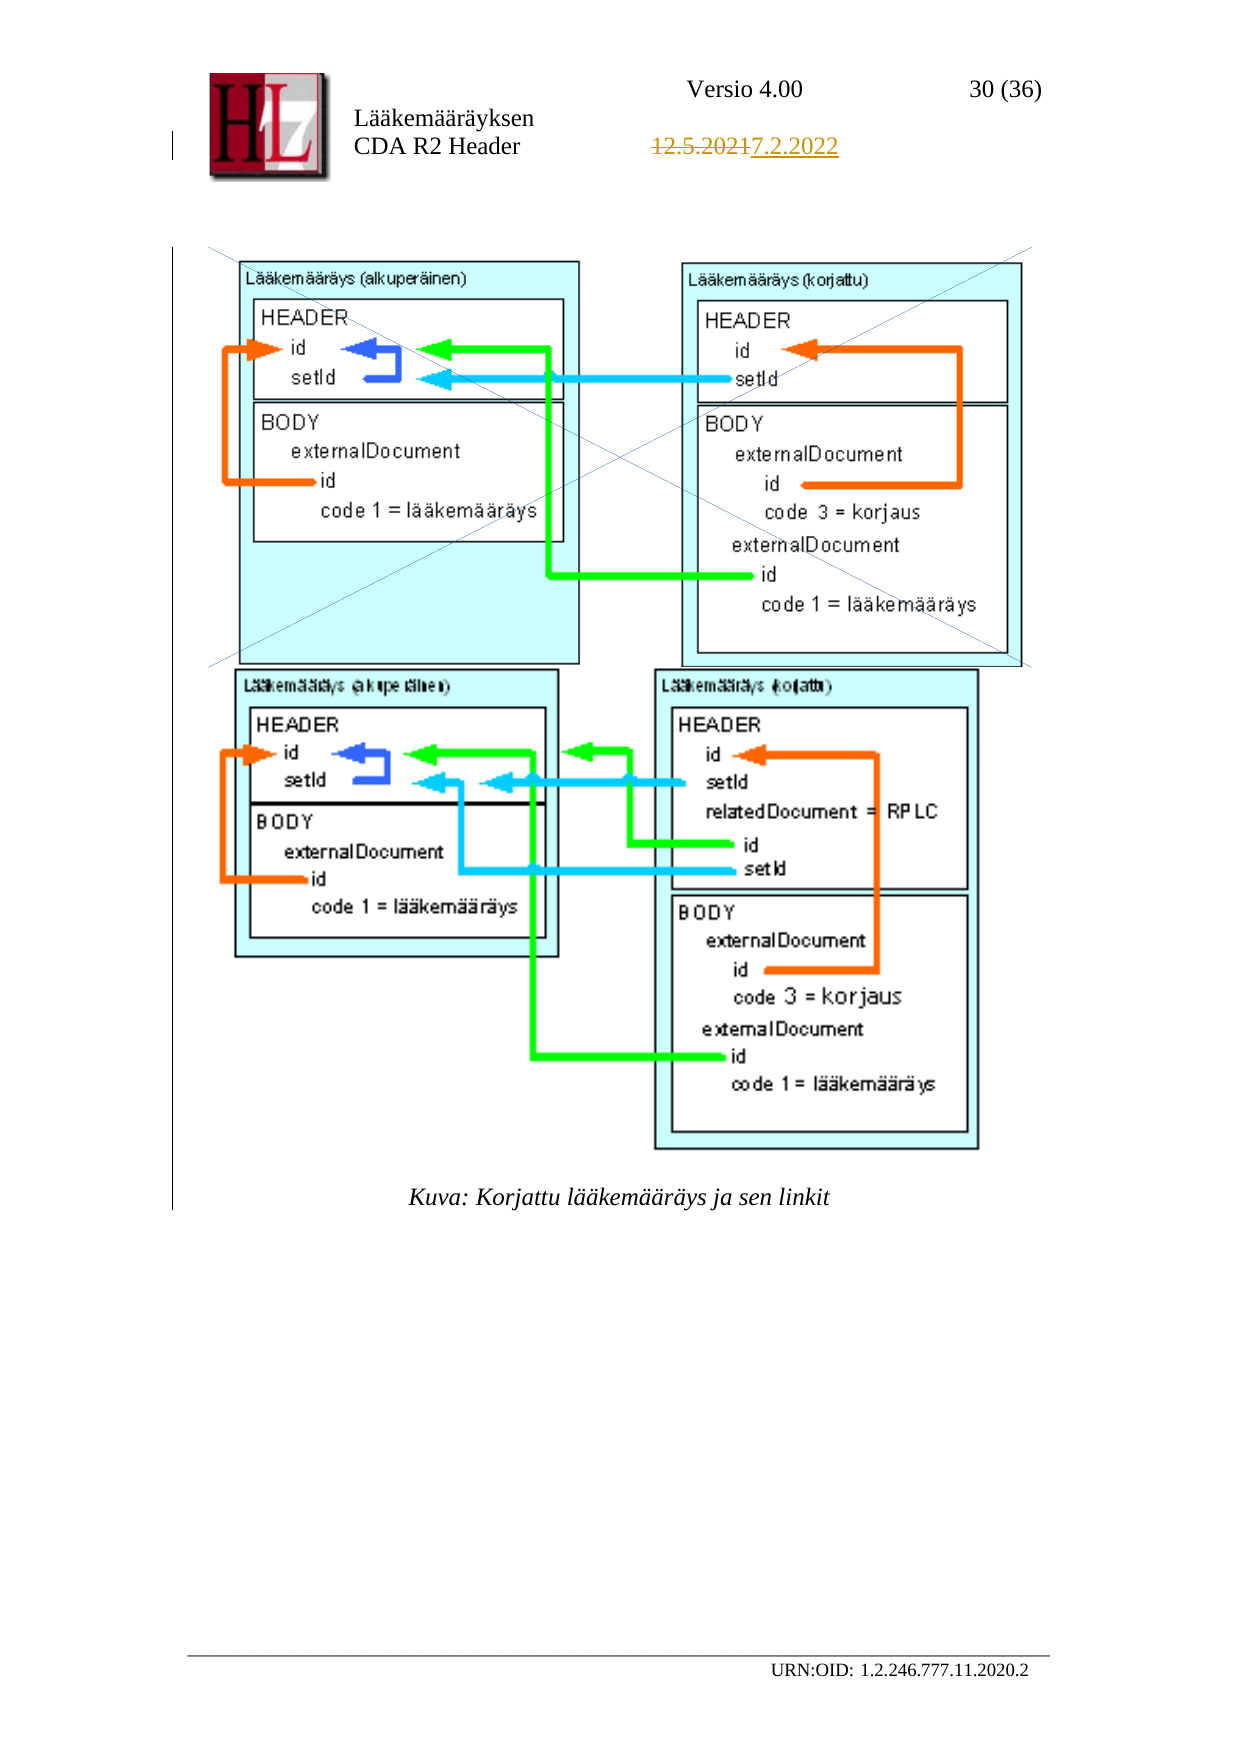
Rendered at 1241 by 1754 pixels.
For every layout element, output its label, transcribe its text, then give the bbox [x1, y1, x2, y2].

picture [210, 458, 1030, 1182]
picture [209, 73, 332, 182]
picture [208, 248, 618, 666]
picture [211, 247, 1029, 456]
picture [622, 248, 1032, 666]
text Kuva: Korjattu lääkemääräys ja sen linkit [187, 1182, 1053, 1210]
